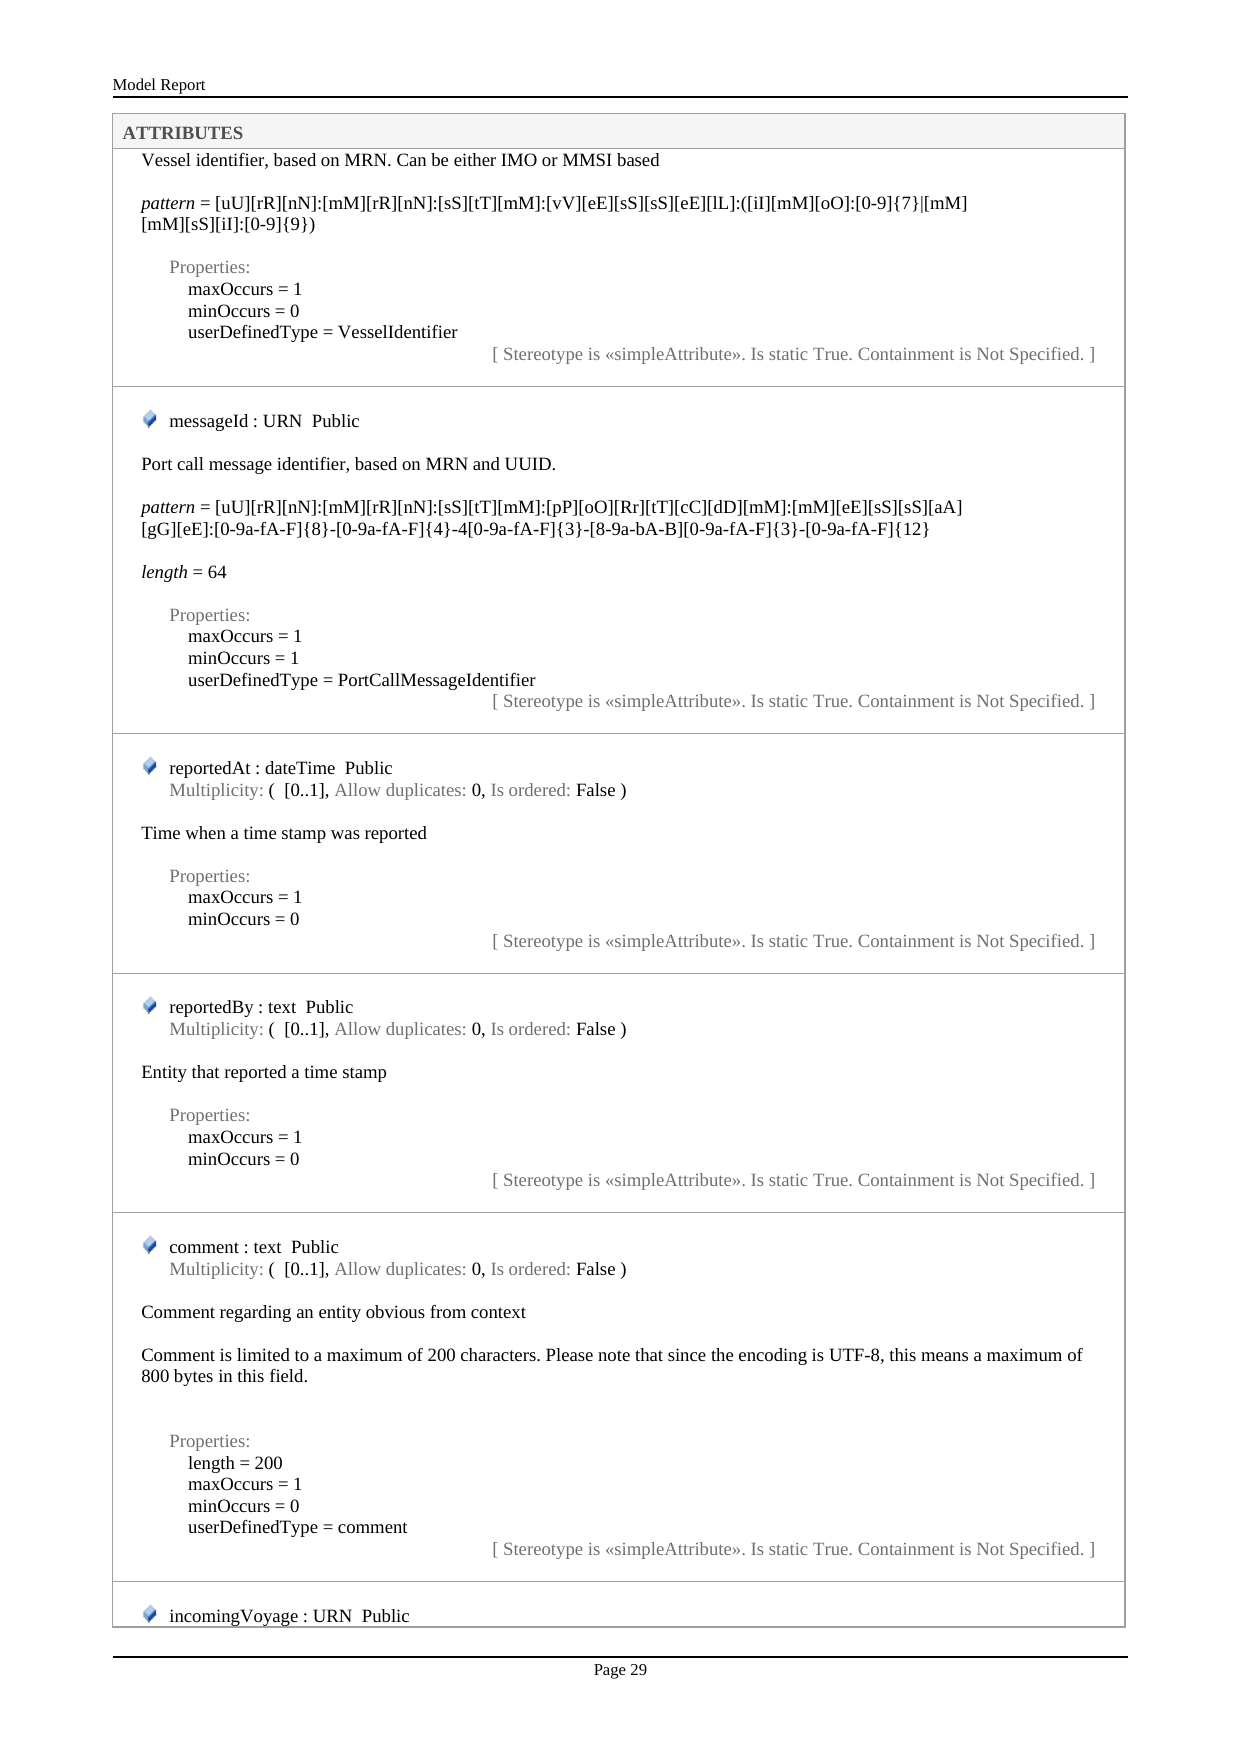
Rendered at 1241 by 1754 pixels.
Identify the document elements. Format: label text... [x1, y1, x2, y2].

table_cell reportedBy : text Public Multiplicity: ( [0..1], Allow duplicates: 0, Is ordered: False ) Entity that reported a time stamp Properties: maxOccurs = 1 minOccurs = 0 [ Stereotype is «simpleAttribute». Is static True. Containment is Not Specified. ] [113, 974, 1124, 1212]
table_header ATTRIBUTES [113, 114, 1124, 148]
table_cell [113, 149, 1124, 386]
table_cell reportedAt : dateTime Public Multiplicity: ( [0..1], Allow duplicates: 0, Is ordered: False ) Time when a time stamp was reported Properties: maxOccurs = 1 minOccurs = 0 [ Stereotype is «simpleAttribute». Is static True. Containment is Not Specified. ] [113, 734, 1124, 973]
picture [141, 995, 160, 1014]
table_cell comment : text Public Multiplicity: ( [0..1], Allow duplicates: 0, Is ordered: False ) Comment regarding an entity obvious from context Comment is limited to a maximum of 200 characters. Please note that since the encoding is UTF-8, this means a maximum of 800 bytes in this field. Properties: length = 200 maxOccurs = 1 minOccurs = 0 userDefinedType = comment [ Stereotype is «simpleAttribute». Is static True. Containment is Not Specified. ] [113, 1213, 1124, 1581]
picture [141, 755, 160, 775]
table_cell messageId : URN Public Port call message identifier, based on MRN and UUID. pattern = [uU][rR][nN]:[mM][rR][nN]:[sS][tT][mM]:[pP][oO][Rr][tT][cC][dD][mM]:[mM][eE][sS][sS][aA] [gG][eE]:[0-9a-fA-F]{8}-[0-9a-fA-F]{4}-4[0-9a-fA-F]{3}-[8-9a-bA-B][0-9a-fA-F]{3}-[0-9a-fA-F]{12} length = 64 Properties: maxOccurs = 1 minOccurs = 1 userDefinedType = PortCallMessageIdentifier [ Stereotype is «simpleAttribute». Is static True. Containment is Not Specified. ] [113, 387, 1124, 733]
picture [141, 1234, 160, 1254]
picture [141, 408, 160, 428]
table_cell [113, 1582, 1124, 1626]
picture [141, 1603, 160, 1623]
